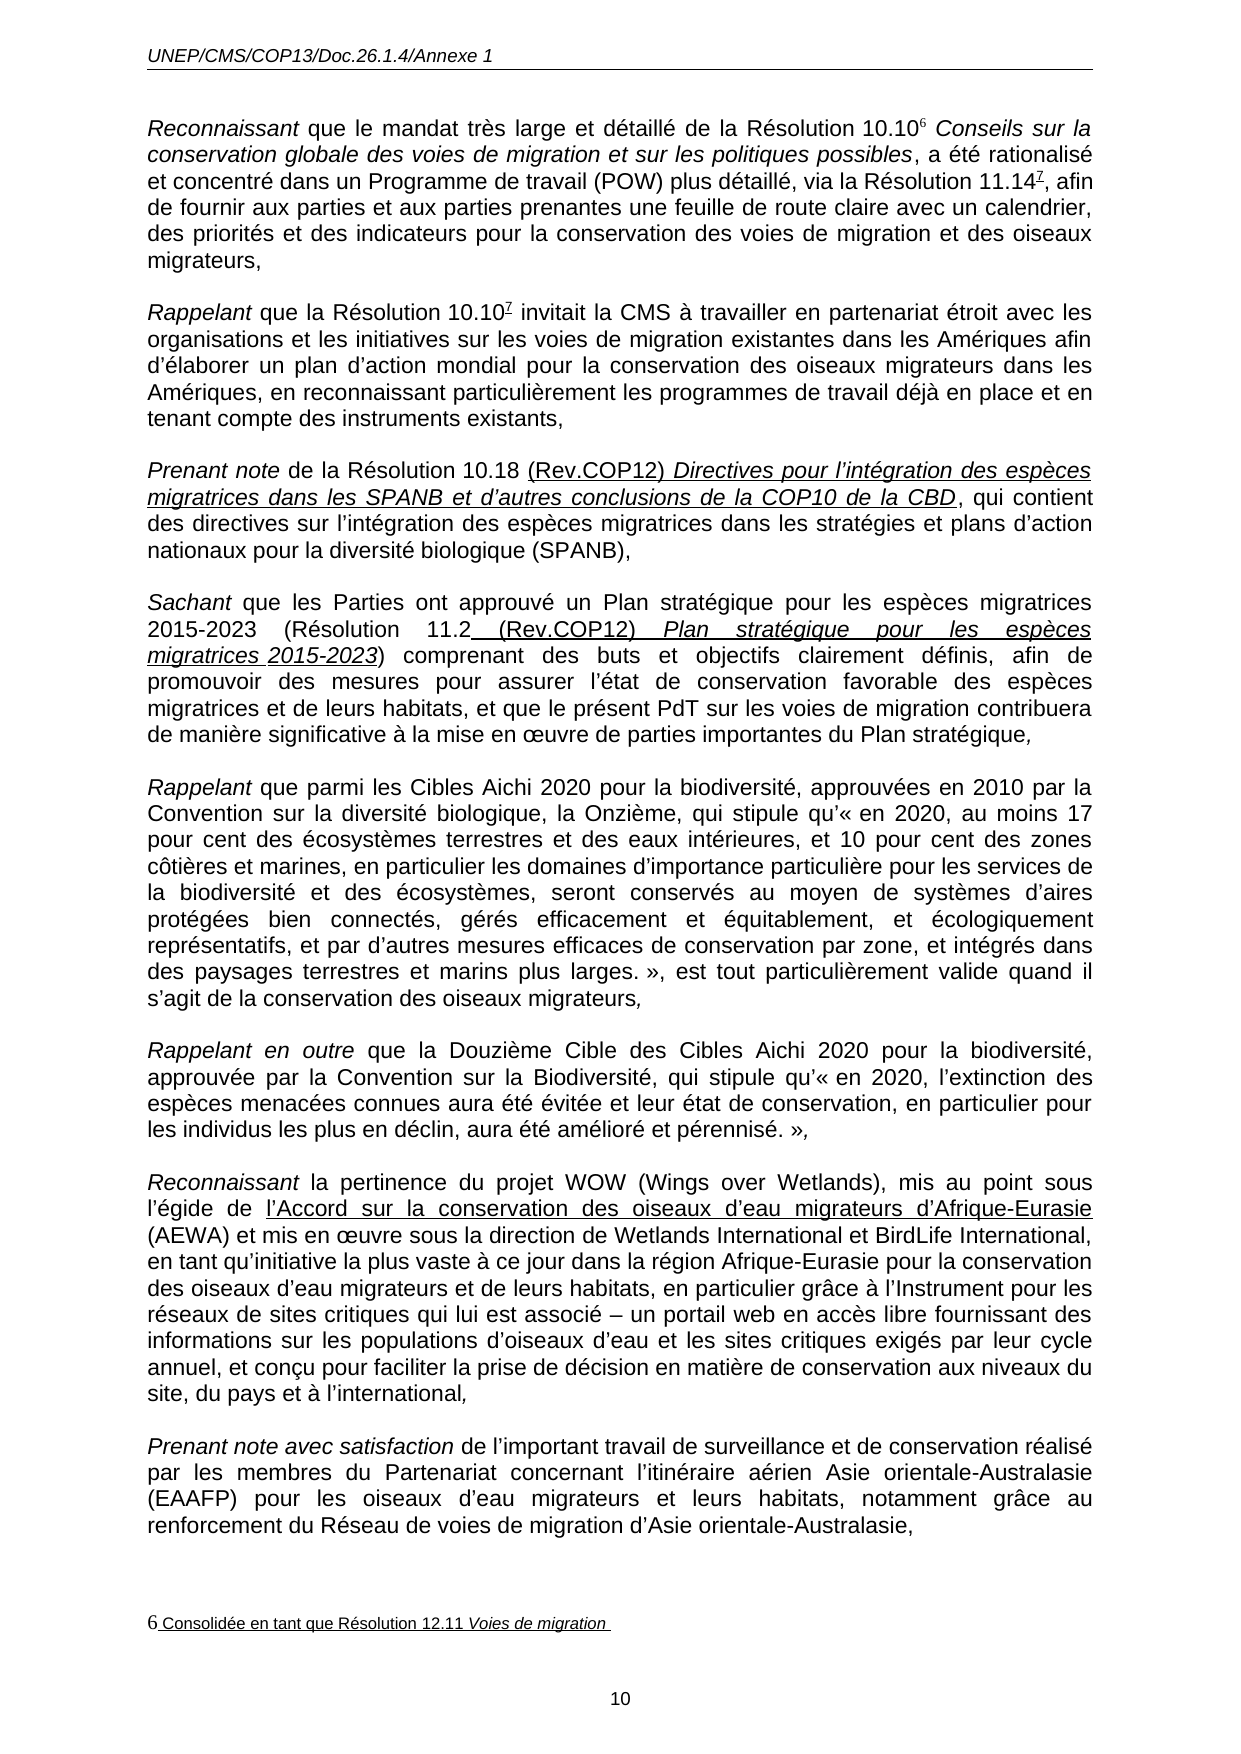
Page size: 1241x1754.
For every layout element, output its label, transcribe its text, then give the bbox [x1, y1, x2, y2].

text Reconnaissant la pertinence du projet WOW (Wings over Wetlands), mis au point sous l’égide de l’Accord sur la conservation des oiseaux d’eau migrateurs d’Afrique-Eurasie (AEWA) et mis en œuvre sous la direction de Wetlands International et BirdLife International, en tant qu’initiative la plus vaste à ce jour dans la région Afrique-Eurasie pour la conservation des oiseaux d’eau migrateurs et de leurs habitats, en particulier grâce à l’Instrument pour les réseaux de sites critiques qui lui est associé – un portail web en accès libre fournissant des informations sur les populations d’oiseaux d’eau et les sites critiques exigés par leur cycle annuel, et conçu pour faciliter la prise de décision en matière de conservation aux niveaux du site, du pays et à l’international, [147, 1169, 1093, 1406]
text Rappelant que parmi les Cibles Aichi 2020 pour la biodiversité, approuvées en 2010 par la Convention sur la diversité biologique, la Onzième, qui stipule qu’« en 2020, au moins 17 pour cent des écosystèmes terrestres et des eaux intérieures, et 10 pour cent des zones côtières et marines, en particulier les domaines d’importance particulière pour les services de la biodiversité et des écosystèmes, seront conservés au moyen de systèmes d’aires protégées bien connectés, gérés efficacement et équitablement, et écologiquement représentatifs, et par d’autres mesures efficaces de conservation par zone, et intégrés dans des paysages terrestres et marins plus larges. », est tout particulièrement valide quand il s’agit de la conservation des oiseaux migrateurs, [147, 774, 1093, 1011]
text Reconnaissant que le mandat très large et détaillé de la Résolution 10.10 Conseils sur la conservation globale des voies de migration et sur les politiques possibles, a été rationalisé et concentré dans un Programme de travail (POW) plus détaillé, via la Résolution 11.147, afin de fournir aux parties et aux parties prenantes une feuille de route claire avec un calendrier, des priorités et des indicateurs pour la conservation des voies de migration et des oiseaux migrateurs, [147, 115, 1093, 273]
text Prenant note de la Résolution 10.18 (Rev.COP12) Directives pour l’intégration des espèces migratrices dans les SPANB et d’autres conclusions de la COP10 de la CBD, qui contient des directives sur l’intégration des espèces migratrices dans les stratégies et plans d’action nationaux pour la diversité biologique (SPANB), [147, 457, 1093, 563]
text Sachant que les Parties ont approuvé un Plan stratégique pour les espèces migratrices 2015-2023 (Résolution 11.2 (Rev.COP12) Plan stratégique pour les espèces migratrices 2015-2023) comprenant des buts et objectifs clairement définis, afin de promouvoir des mesures pour assurer l’état de conservation favorable des espèces migratrices et de leurs habitats, et que le présent PdT sur les voies de migration contribuera de manière significative à la mise en œuvre de parties importantes du Plan stratégique, [147, 589, 1093, 747]
text Prenant note avec satisfaction de l’important travail de surveillance et de conservation réalisé par les membres du Partenariat concernant l’itinéraire aérien Asie orientale-Australasie (EAAFP) pour les oiseaux d’eau migrateurs et leurs habitats, notamment grâce au renforcement du Réseau de voies de migration d’Asie orientale-Australasie, [147, 1433, 1093, 1538]
text Rappelant en outre que la Douzième Cible des Cibles Aichi 2020 pour la biodiversité, approuvée par la Convention sur la Biodiversité, qui stipule qu’« en 2020, l’extinction des espèces menacées connues aura été évitée et leur état de conservation, en particulier pour les individus les plus en déclin, aura été amélioré et pérennisé. », [147, 1037, 1093, 1143]
text Rappelant que la Résolution 10.107 invitait la CMS à travailler en partenariat étroit avec les organisations et les initiatives sur les voies de migration existantes dans les Amériques afin d’élaborer un plan d’action mondial pour la conservation des oiseaux migrateurs dans les Amériques, en reconnaissant particulièrement les programmes de travail déjà en place et en tenant compte des instruments existants, [147, 299, 1093, 431]
